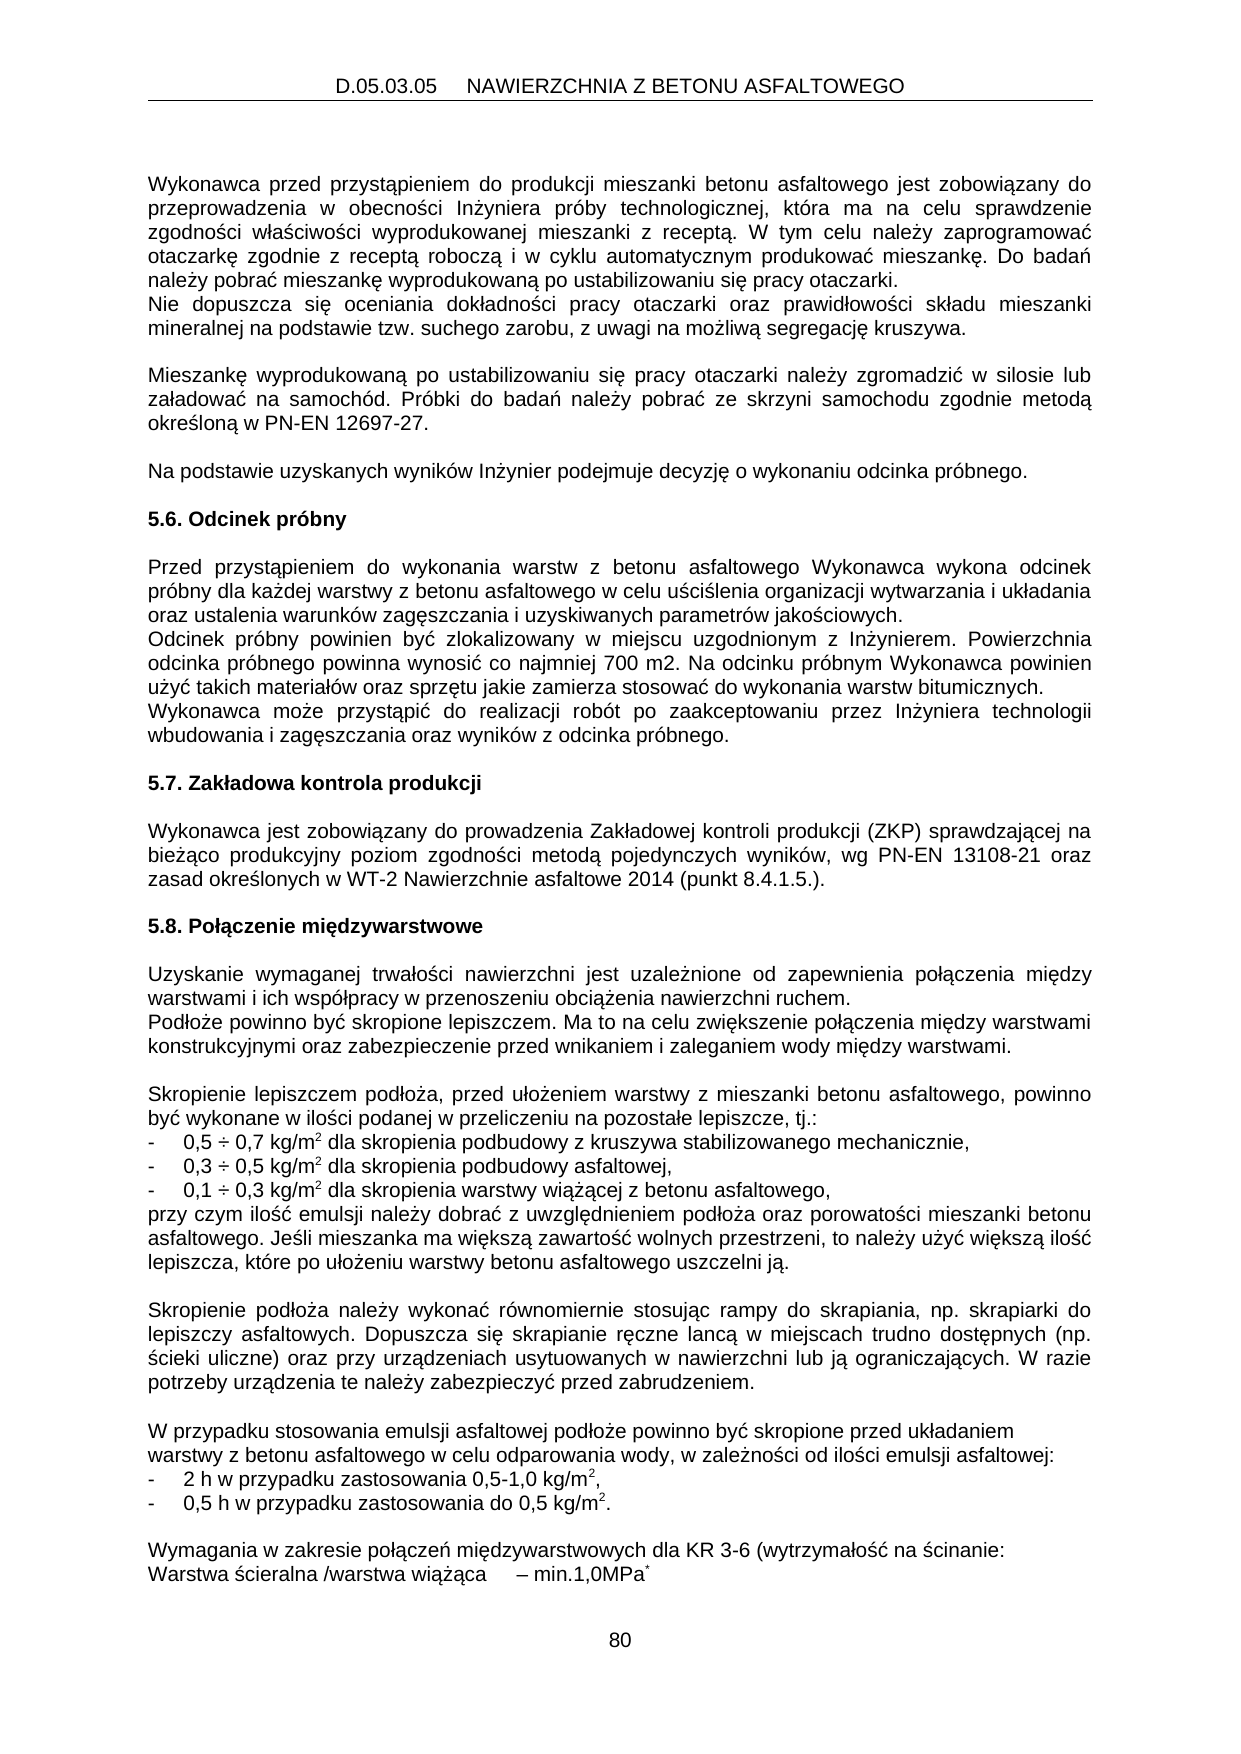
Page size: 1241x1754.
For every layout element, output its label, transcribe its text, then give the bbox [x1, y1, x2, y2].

text Podłoże powinno być skropione lepiszczem. Ma to na celu zwiększenie połączenia między warstwami konstrukcyjnymi oraz zabezpieczenie przed wnikaniem i zaleganiem wody między warstwami. [148, 1010, 1093, 1058]
text Uzyskanie wymaganej trwałości nawierzchni jest uzależnione od zapewnienia połączenia między warstwami i ich współpracy w przenoszeniu obciążenia nawierzchni ruchem. [148, 962, 1093, 1010]
text 5.6. Odcinek próbny [148, 507, 1093, 531]
text Wymagania w zakresie połączeń międzywarstwowych dla KR 3-6 (wytrzymałość na ścinanie: [148, 1538, 1093, 1562]
text Skropienie podłoża należy wykonać równomiernie stosując rampy do skrapiania, np. skrapiarki do lepiszczy asfaltowych. Dopuszcza się skrapianie ręczne lancą w miejscach trudno dostępnych (np. ścieki uliczne) oraz przy urządzeniach usytuowanych w nawierzchni lub ją ograniczających. W razie potrzeby urządzenia te należy zabezpieczyć przed zabrudzeniem. [148, 1298, 1093, 1393]
text Nie dopuszcza się oceniania dokładności pracy otaczarki oraz prawidłowości składu mieszanki mineralnej na podstawie tzw. suchego zarobu, z uwagi na możliwą segregację kruszywa. [148, 291, 1093, 339]
list 0,5 h w przypadku zastosowania do 0,5 kg/m2. [148, 1490, 1093, 1514]
text Skropienie lepiszczem podłoża, przed ułożeniem warstwy z mieszanki betonu asfaltowego, powinno być wykonane w ilości podanej w przeliczeniu na pozostałe lepiszcze, tj.: [148, 1082, 1093, 1130]
text 5.7. Zakładowa kontrola produkcji [148, 771, 1093, 794]
text Wykonawca przed przystąpieniem do produkcji mieszanki betonu asfaltowego jest zobowiązany do przeprowadzenia w obecności Inżyniera próby technologicznej, która ma na celu sprawdzenie zgodności właściwości wyprodukowanej mieszanki z receptą. W tym celu należy zaprogramować otaczarkę zgodnie z receptą roboczą i w cyklu automatycznym produkować mieszankę. Do badań należy pobrać mieszankę wyprodukowaną po ustabilizowaniu się pracy otaczarki. [148, 172, 1093, 291]
text 5.8. Połączenie międzywarstwowe [148, 914, 1093, 938]
list 0,1 ÷ 0,3 kg/m2 dla skropienia warstwy wiążącej z betonu asfaltowego, [148, 1178, 1093, 1202]
list W przypadku stosowania emulsji asfaltowej podłoże powinno być skropione przed układaniem warstwy z betonu asfaltowego w celu odparowania wody, w zależności od ilości emulsji asfaltowej: [148, 1418, 1093, 1466]
text Mieszankę wyprodukowaną po ustabilizowaniu się pracy otaczarki należy zgromadzić w silosie lub załadować na samochód. Próbki do badań należy pobrać ze skrzyni samochodu zgodnie metodą określoną w PN-EN 12697-27. [148, 363, 1093, 435]
text przy czym ilość emulsji należy dobrać z uwzględnieniem podłoża oraz porowatości mieszanki betonu asfaltowego. Jeśli mieszanka ma większą zawartość wolnych przestrzeni, to należy użyć większą ilość lepiszcza, które po ułożeniu warstwy betonu asfaltowego uszczelni ją. [148, 1202, 1093, 1274]
list 0,5 ÷ 0,7 kg/m2 dla skropienia podbudowy z kruszywa stabilizowanego mechanicznie, [148, 1130, 1093, 1154]
text Wykonawca może przystąpić do realizacji robót po zaakceptowaniu przez Inżyniera technologii wbudowania i zagęszczania oraz wyników z odcinka próbnego. [148, 699, 1093, 747]
text Wykonawca jest zobowiązany do prowadzenia Zakładowej kontroli produkcji (ZKP) sprawdzającej na bieżąco produkcyjny poziom zgodności metodą pojedynczych wyników, wg PN-EN 13108-21 oraz zasad określonych w WT-2 Nawierzchnie asfaltowe 2014 (punkt 8.4.1.5.). [148, 818, 1093, 890]
text Warstwa ścieralna /warstwa wiążąca – min.1,0MPa* [148, 1562, 1093, 1586]
list 2 h w przypadku zastosowania 0,5-1,0 kg/m2, [148, 1466, 1093, 1490]
text Przed przystąpieniem do wykonania warstw z betonu asfaltowego Wykonawca wykona odcinek próbny dla każdej warstwy z betonu asfaltowego w celu uściślenia organizacji wytwarzania i układania oraz ustalenia warunków zagęszczania i uzyskiwanych parametrów jakościowych. [148, 555, 1093, 627]
text Na podstawie uzyskanych wyników Inżynier podejmuje decyzję o wykonaniu odcinka próbnego. [148, 459, 1093, 483]
list 0,3 ÷ 0,5 kg/m2 dla skropienia podbudowy asfaltowej, [148, 1154, 1093, 1178]
text Odcinek próbny powinien być zlokalizowany w miejscu uzgodnionym z Inżynierem. Powierzchnia odcinka próbnego powinna wynosić co najmniej 700 m2. Na odcinku próbnym Wykonawca powinien użyć takich materiałów oraz sprzętu jakie zamierza stosować do wykonania warstw bitumicznych. [148, 627, 1093, 699]
